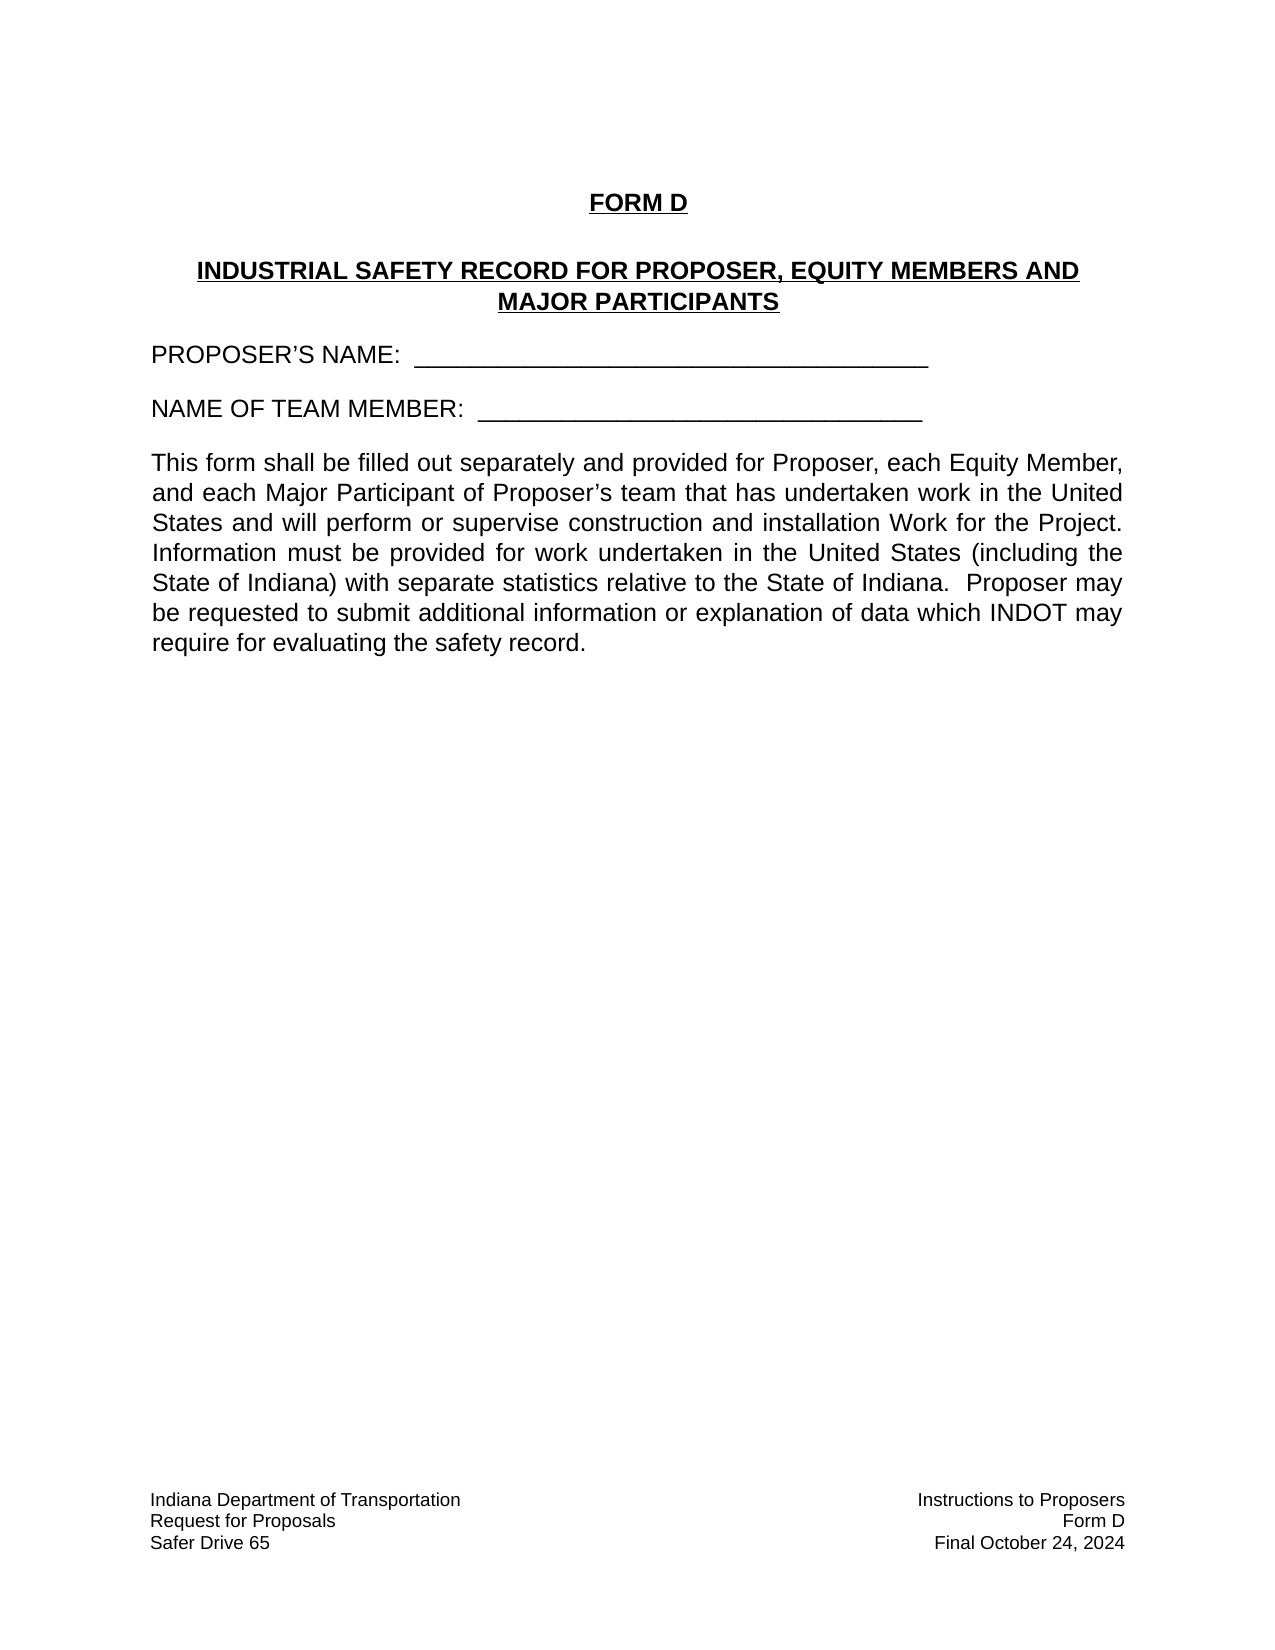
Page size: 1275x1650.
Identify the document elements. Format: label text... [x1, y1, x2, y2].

text PROPOSER’S NAME: _____________________________________ [151, 340, 1125, 369]
text NAME OF TEAM MEMBER: ________________________________ [151, 394, 1125, 423]
subtitle FORM D [152, 187, 1125, 216]
subtitle INDUSTRIAL SAFETY RECORD FOR PROPOSER, EQUITY MEMBERS AND MAJOR PARTICIPANTS [152, 256, 1125, 316]
text This form shall be filled out separately and provided for Proposer, each Equity Member, and each Major Participant of Proposer’s team that has undertaken work in the United States and will perform or supervise construction and installation Work for the Project. Information must be provided for work undertaken in the United States (including the State of Indiana) with separate statistics relative to the State of Indiana. Proposer may be requested to submit additional information or explanation of data which INDOT may require for evaluating the safety record. [151, 448, 1125, 656]
